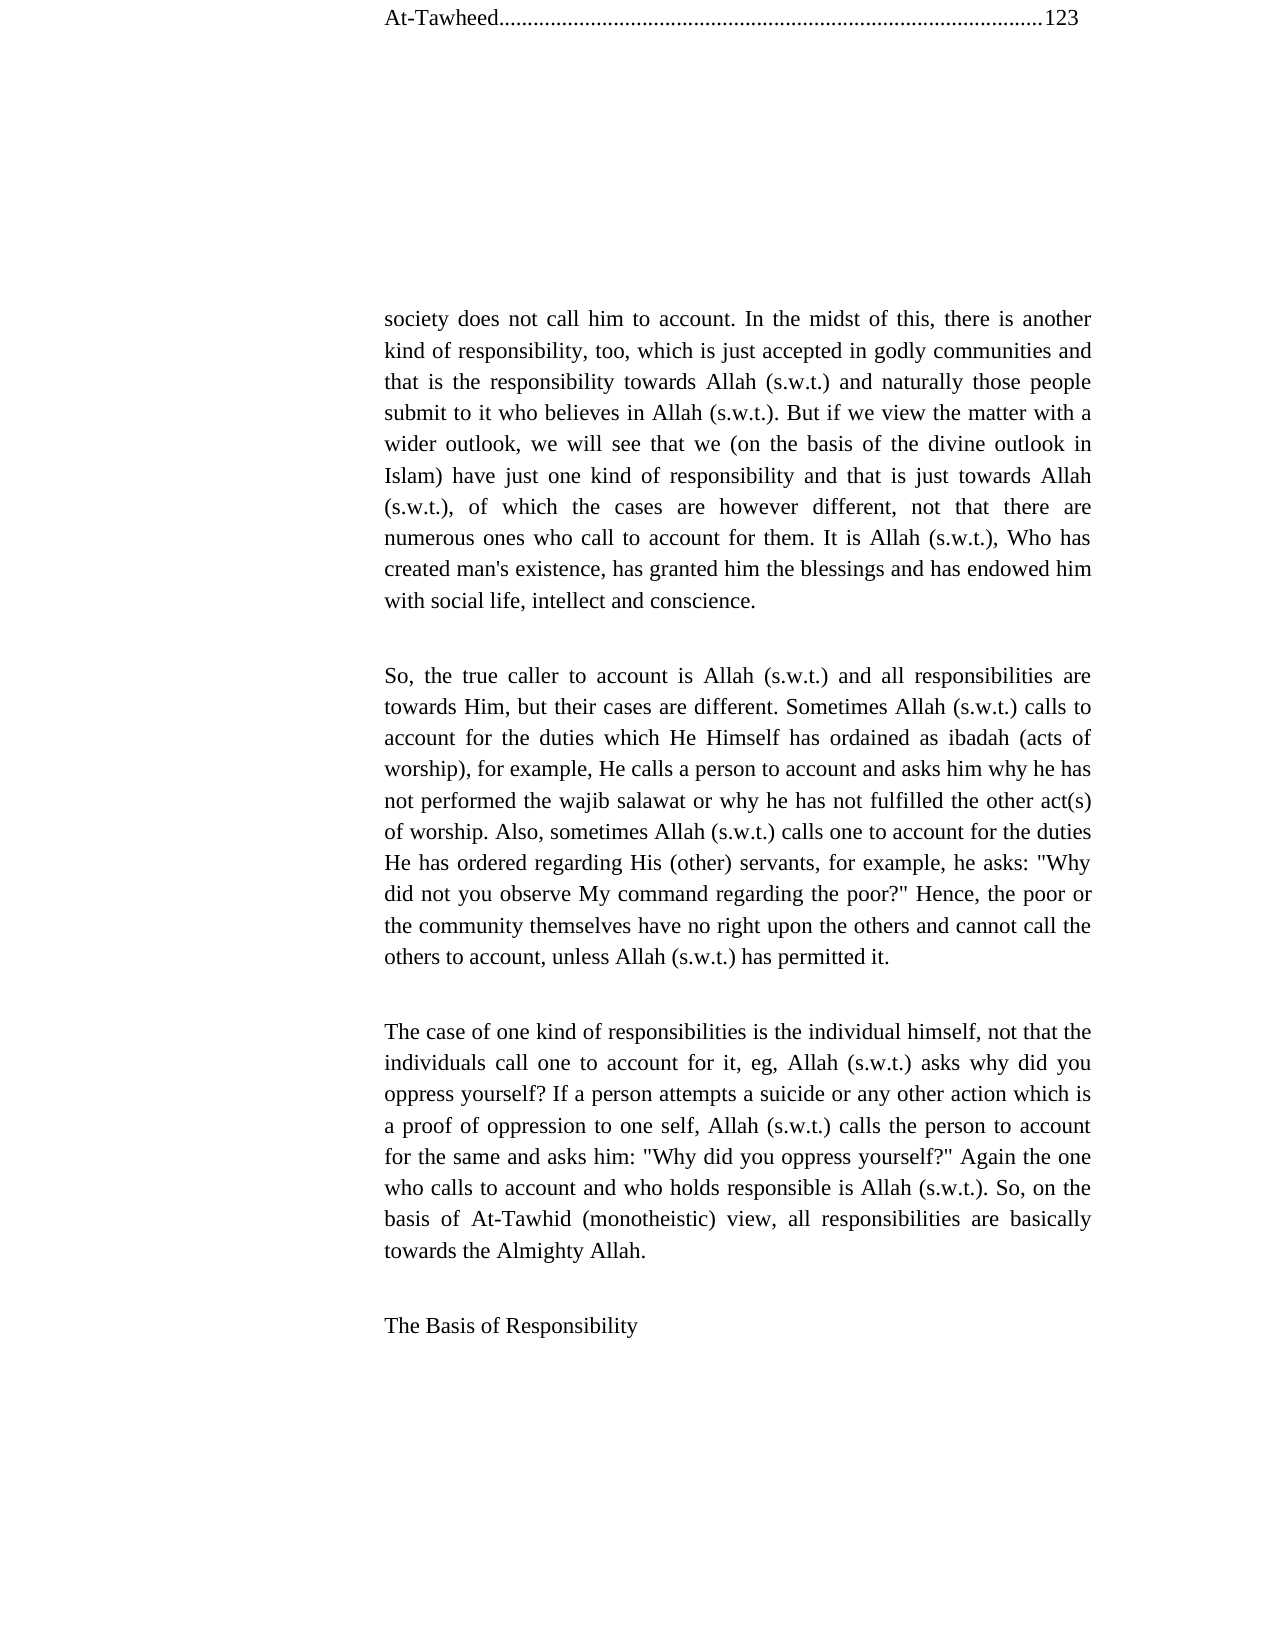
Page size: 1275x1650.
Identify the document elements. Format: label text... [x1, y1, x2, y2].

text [384, 302, 1093, 614]
text The Basis of Responsibility [384, 1308, 1093, 1339]
text The case of one kind of responsibilities is the individual himself, not that the individuals call one to account for it, eg, Allah (s.w.t.) asks why did you oppress yourself? If a person attempts a suicide or any other action which is a proof of oppression to one self, Allah (s.w.t.) calls the person to account for the same and asks him: "Why did you oppress yourself?" Again the one who calls to account and who holds responsible is Allah (s.w.t.). So, on the basis of At-Tawhid (monotheistic) view, all responsibilities are basically towards the Almighty Allah. [384, 1014, 1093, 1264]
text So, the true caller to account is Allah (s.w.t.) and all responsibilities are towards Him, but their cases are different. Sometimes Allah (s.w.t.) calls to account for the duties which He Himself has ordained as ibadah (acts of worship), for example, He calls a person to account and asks him why he has not performed the wajib salawat or why he has not fulfilled the other act(s) of worship. Also, sometimes Allah (s.w.t.) calls one to account for the duties He has ordered regarding His (other) servants, for example, he asks: "Why did not you observe My command regarding the poor?" Hence, the poor or the community themselves have no right upon the others and cannot call the others to account, unless Allah (s.w.t.) has permitted it. [384, 658, 1093, 971]
